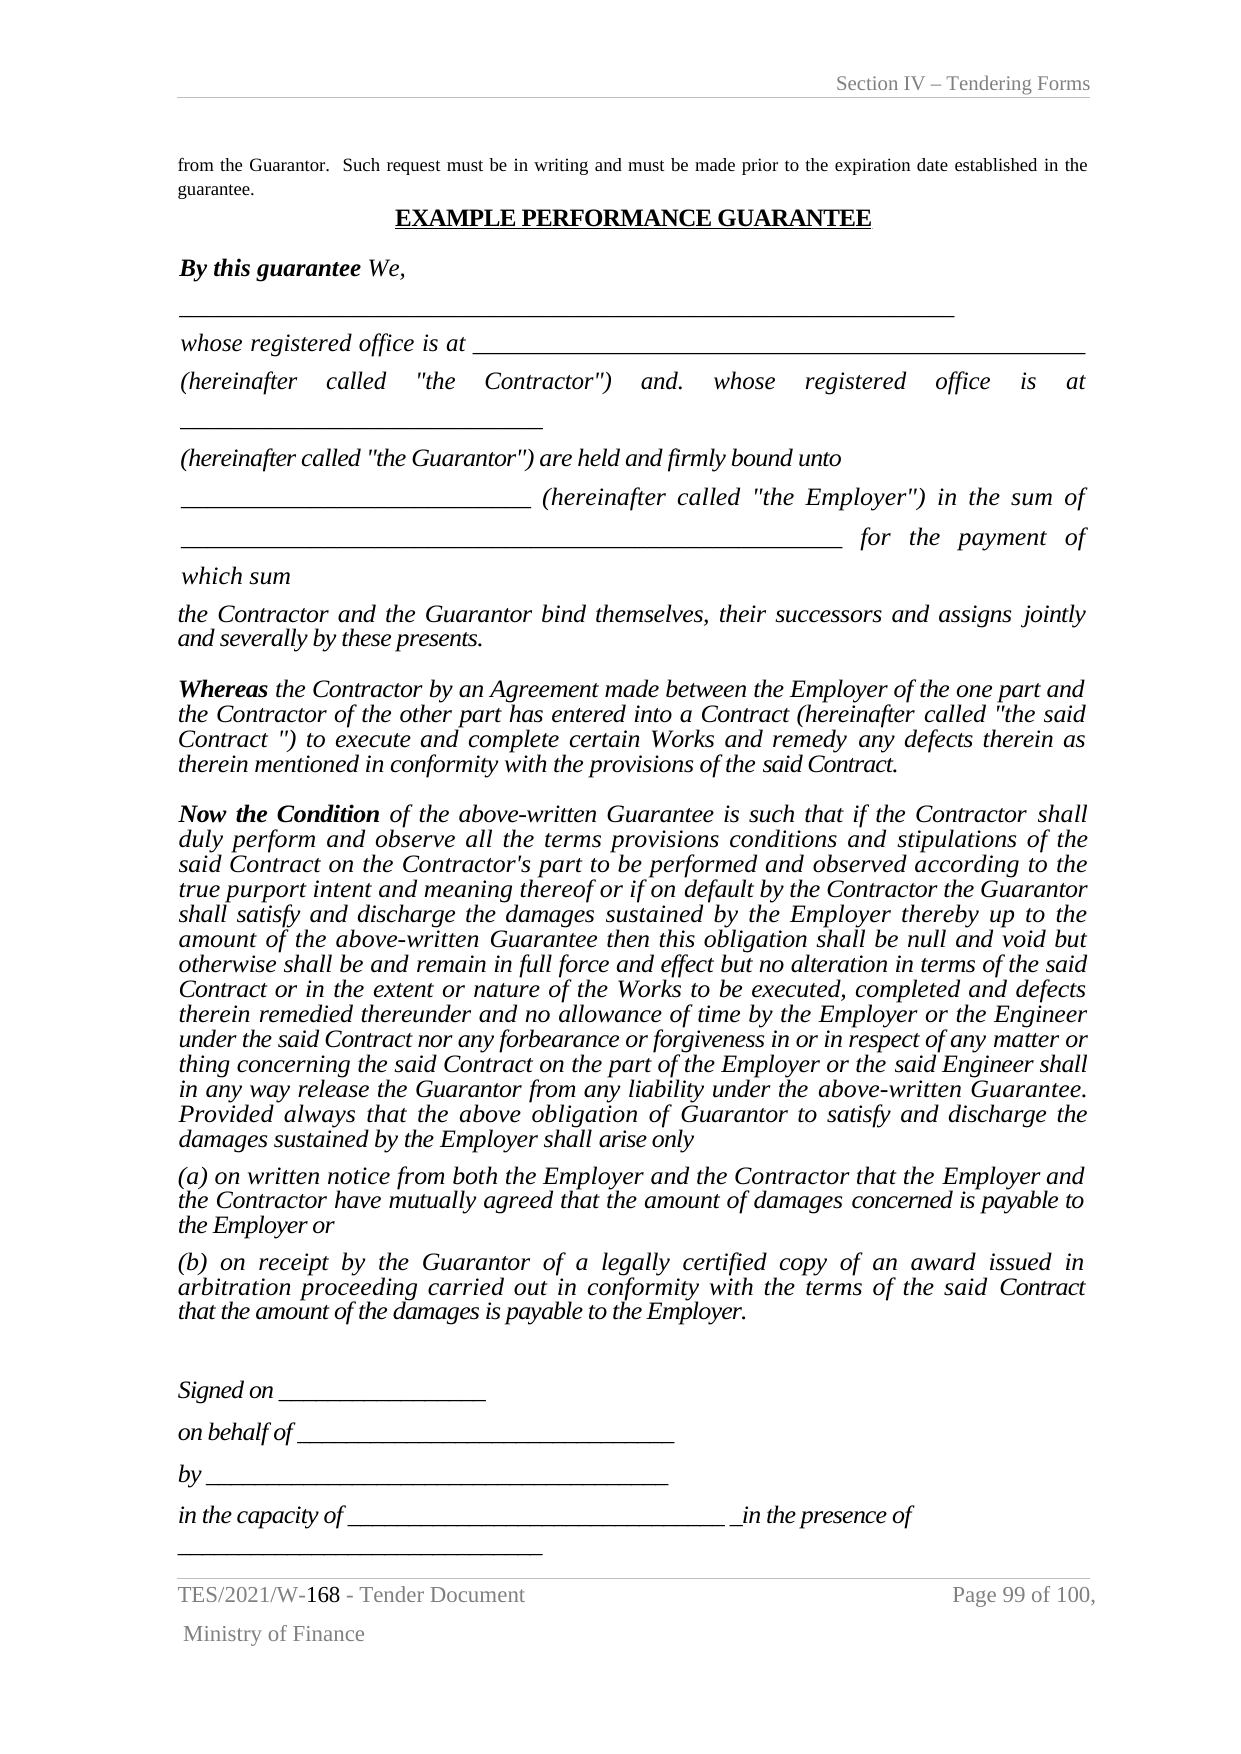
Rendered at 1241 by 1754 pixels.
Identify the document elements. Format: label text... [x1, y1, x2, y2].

text (a) on written notice from both the Employer and the Contractor that the Employer and the Contractor have mutually agreed that the amount of damages concerned is payable to the Employer or [178, 1165, 1087, 1238]
text EXAMPLE PERFORMANCE GUARANTEE [177, 203, 1090, 232]
text in the capacity of _______________________________ _in the presence of ______________________________ [178, 1501, 1088, 1558]
text Whereas the Contractor by an Agreement made between the Employer of the one part and the Contractor of the other part has entered into a Contract (hereinafter called "the said Contract ") to execute and complete certain Works and remedy any defects therein as therein mentioned in conformity with the provisions of the said Contract. [178, 677, 1088, 777]
text whose registered office is at _________________________________________________ (hereinafter called "the Contractor") and. whose registered office is at _____________________________ [180, 322, 1088, 434]
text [177, 153, 1090, 200]
text By this guarantee We, ______________________________________________________________ [179, 247, 1090, 322]
text on behalf of _______________________________ [178, 1417, 1088, 1446]
text Signed on _________________ [178, 1375, 1088, 1404]
text by ______________________________________ [178, 1459, 1088, 1487]
text (b) on receipt by the Guarantor of a legally certified copy of an award issued in arbitration proceeding carried out in conformity with the terms of the said Contract that the amount of the damages is payable to the Employer. [178, 1251, 1088, 1325]
text the Contractor and the Guarantor bind themselves, their successors and assigns jointly and severally by these presents. [177, 603, 1088, 652]
text Now the Condition of the above-written Guarantee is such that if the Contractor shall duly perform and observe all the terms provisions conditions and stipulations of the said Contract on the Contractor's part to be performed and observed according to the true purport intent and meaning thereof or if on default by the Contractor the Guarantor shall satisfy and discharge the damages sustained by the Employer thereby up to the amount of the above-written Guarantee then this obligation shall be null and void but otherwise shall be and remain in full force and effect but no alteration in terms of the said Contract or in the extent or nature of the Works to be executed, completed and defects therein remedied thereunder and no allowance of time by the Employer or the Engineer under the said Contract nor any forbearance or forgiveness in or in respect of any matter or thing concerning the said Contract on the part of the Employer or the said Engineer shall in any way release the Guarantor from any liability under the above-written Guarantee. Provided always that the above obligation of Guarantor to satisfy and discharge the damages sustained by the Employer shall arise only [178, 802, 1090, 1152]
text (hereinafter called "the Guarantor") are held and firmly bound unto [180, 434, 1090, 474]
text ___________________________ (hereinafter called "the Employer") in the sum of ___________________________________________________ for the payment of which sum [181, 474, 1088, 592]
